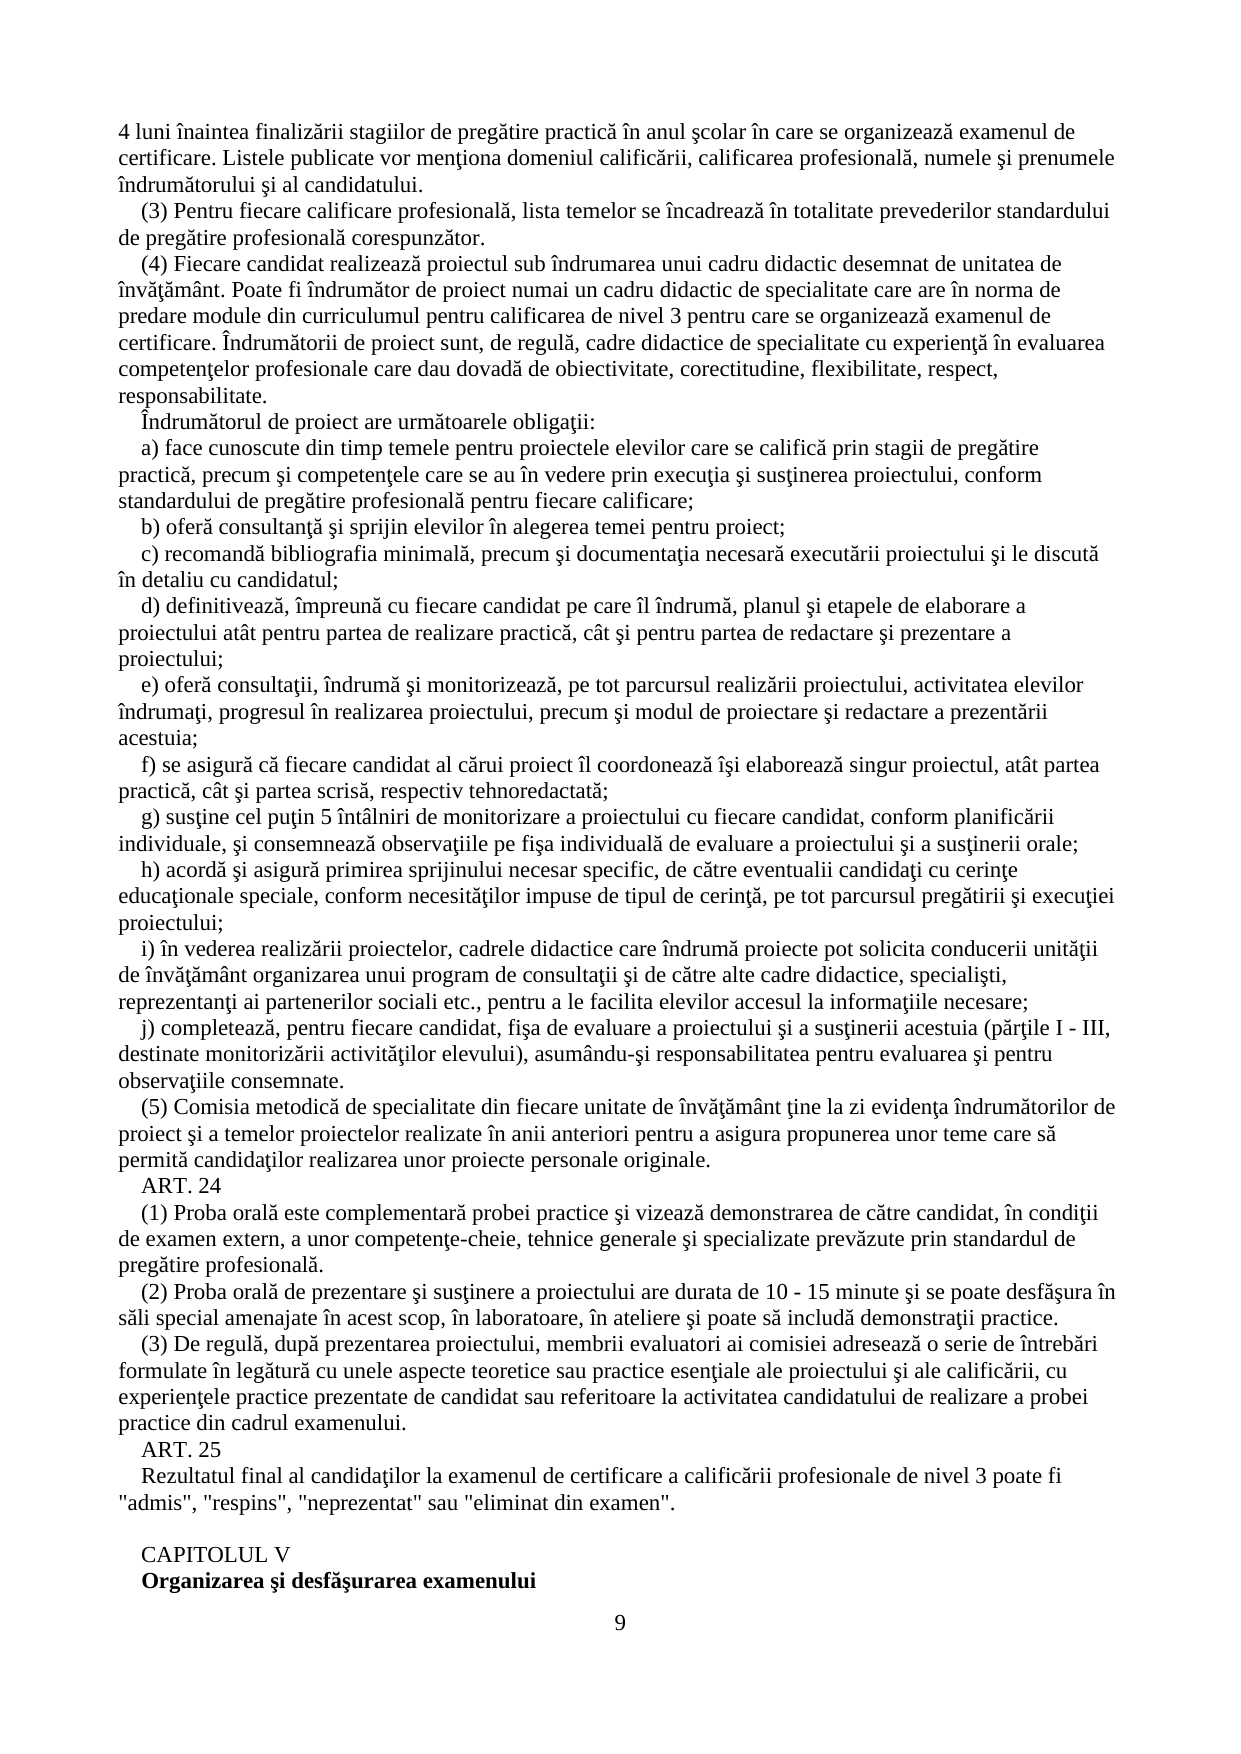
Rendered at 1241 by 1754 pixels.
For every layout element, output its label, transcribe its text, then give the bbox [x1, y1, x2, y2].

text (3) De regulă, după prezentarea proiectului, membrii evaluatori ai comisiei adresează o serie de întrebări formulate în legătură cu unele aspecte teoretice sau practice esenţiale ale proiectului şi ale calificării, cu experienţele practice prezentate de candidat sau referitoare la activitatea candidatului de realizare a probei practice din cadrul examenului. [118, 1330, 1122, 1436]
text Rezultatul final al candidaţilor la examenul de certificare a calificării profesionale de nivel 3 poate fi "admis", "respins", "neprezentat" sau "eliminat din examen". [118, 1462, 1122, 1515]
text ART. 25 [118, 1436, 1122, 1462]
text g) susţine cel puţin 5 întâlniri de monitorizare a proiectului cu fiecare candidat, conform planificării individuale, şi consemnează observaţiile pe fişa individuală de evaluare a proiectului şi a susţinerii orale; [118, 803, 1122, 856]
text d) definitivează, împreună cu fiecare candidat pe care îl îndrumă, planul şi etapele de elaborare a proiectului atât pentru partea de realizare practică, cât şi pentru partea de redactare şi prezentare a proiectului; [118, 592, 1122, 672]
text i) în vederea realizării proiectelor, cadrele didactice care îndrumă proiecte pot solicita conducerii unităţii de învăţământ organizarea unui program de consultaţii şi de către alte cadre didactice, specialişti, reprezentanţi ai partenerilor sociali etc., pentru a le facilita elevilor accesul la informaţiile necesare; [118, 935, 1122, 1014]
text j) completează, pentru fiecare candidat, fişa de evaluare a proiectului şi a susţinerii acestuia (părţile I - III, destinate monitorizării activităţilor elevului), asumându-şi responsabilitatea pentru evaluarea şi pentru observaţiile consemnate. [118, 1014, 1122, 1093]
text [118, 118, 1122, 197]
text Îndrumătorul de proiect are următoarele obligaţii: [118, 408, 1122, 434]
text (1) Proba orală este complementară probei practice şi vizează demonstrarea de către candidat, în condiţii de examen extern, a unor competenţe-cheie, tehnice generale şi specializate prevăzute prin standardul de pregătire profesională. [118, 1199, 1122, 1278]
text (5) Comisia metodică de specialitate din fiecare unitate de învăţământ ţine la zi evidenţa îndrumătorilor de proiect şi a temelor proiectelor realizate în anii anteriori pentru a asigura propunerea unor teme care să permită candidaţilor realizarea unor proiecte personale originale. [118, 1093, 1122, 1172]
text (3) Pentru fiecare calificare profesională, lista temelor se încadrează în totalitate prevederilor standardului de pregătire profesională corespunzător. [118, 197, 1122, 250]
text CAPITOLUL V [118, 1541, 1122, 1568]
text ART. 24 [118, 1172, 1122, 1199]
text (2) Proba orală de prezentare şi susţinere a proiectului are durata de 10 - 15 minute şi se poate desfăşura în săli special amenajate în acest scop, în laboratoare, în ateliere şi poate să includă demonstraţii practice. [118, 1278, 1122, 1330]
text (4) Fiecare candidat realizează proiectul sub îndrumarea unui cadru didactic desemnat de unitatea de învăţământ. Poate fi îndrumător de proiect numai un cadru didactic de specialitate care are în norma de predare module din curriculumul pentru calificarea de nivel 3 pentru care se organizează examenul de certificare. Îndrumătorii de proiect sunt, de regulă, cadre didactice de specialitate cu experienţă în evaluarea competenţelor profesionale care dau dovadă de obiectivitate, corectitudine, flexibilitate, respect, responsabilitate. [118, 250, 1122, 408]
text b) oferă consultanţă şi sprijin elevilor în alegerea temei pentru proiect; [118, 513, 1122, 540]
text f) se asigură că fiecare candidat al cărui proiect îl coordonează îşi elaborează singur proiectul, atât partea practică, cât şi partea scrisă, respectiv tehnoredactată; [118, 751, 1122, 803]
text Organizarea şi desfăşurarea examenului [118, 1568, 1122, 1594]
text c) recomandă bibliografia minimală, precum şi documentaţia necesară executării proiectului şi le discută în detaliu cu candidatul; [118, 540, 1122, 592]
text a) face cunoscute din timp temele pentru proiectele elevilor care se califică prin stagii de pregătire practică, precum şi competenţele care se au în vedere prin execuţia şi susţinerea proiectului, conform standardului de pregătire profesională pentru fiecare calificare; [118, 434, 1122, 513]
text h) acordă şi asigură primirea sprijinului necesar specific, de către eventualii candidaţi cu cerinţe educaţionale speciale, conform necesităţilor impuse de tipul de cerinţă, pe tot parcursul pregătirii şi execuţiei proiectului; [118, 856, 1122, 935]
text e) oferă consultaţii, îndrumă şi monitorizează, pe tot parcursul realizării proiectului, activitatea elevilor îndrumaţi, progresul în realizarea proiectului, precum şi modul de proiectare şi redactare a prezentării acestuia; [118, 672, 1122, 751]
